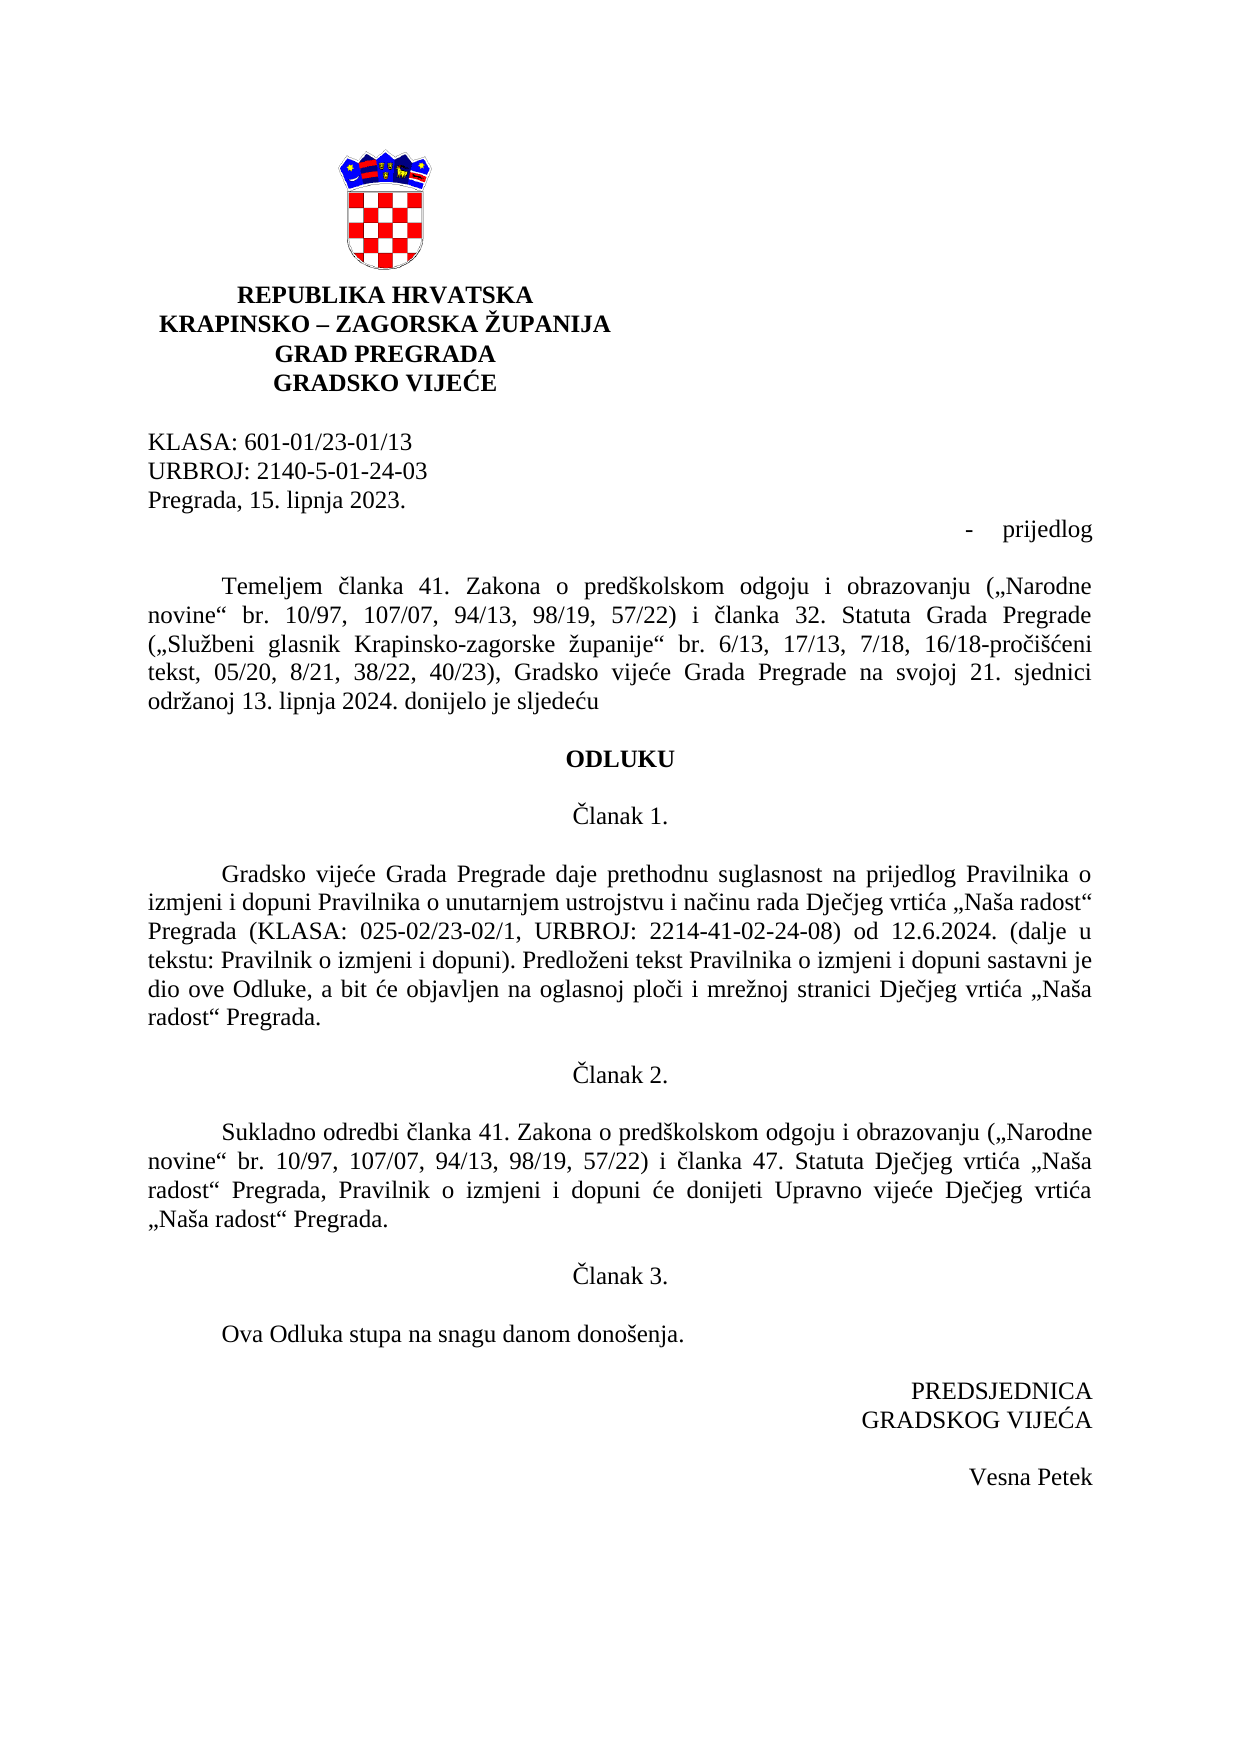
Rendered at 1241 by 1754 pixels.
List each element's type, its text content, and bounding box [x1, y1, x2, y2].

picture [337, 147, 433, 271]
text ODLUKU [148, 744, 1093, 772]
table_cell GRADSKO VIJEĆE [148, 368, 622, 399]
table_cell REPUBLIKA HRVATSKA [148, 281, 622, 309]
list prijedlog [154, 514, 1093, 542]
text Članak 2. [148, 1060, 1093, 1089]
text Temeljem članka 41. Zakona o predškolskom odgoju i obrazovanju („Narodne novine“ br. 10/97, 107/07, 94/13, 98/19, 57/22) i članka 32. Statuta Grada Pregrade („Službeni glasnik Krapinsko-zagorske županije“ br. 6/13, 17/13, 7/18, 16/18-pročišćeni tekst, 05/20, 8/21, 38/22, 40/23), Gradsko vijeće Grada Pregrade na svojoj 21. sjednici održanoj 13. lipnja 2024. donijelo je sljedeću [148, 571, 1093, 715]
text Pregrada, 15. lipnja 2023. [148, 485, 1093, 514]
text PREDSJEDNICA [148, 1376, 1093, 1405]
text GRADSKOG VIJEĆA [148, 1405, 1093, 1434]
table_cell KRAPINSKO – ZAGORSKA ŽUPANIJA [148, 309, 622, 339]
text Sukladno odredbi članka 41. Zakona o predškolskom odgoju i obrazovanju („Narodne novine“ br. 10/97, 107/07, 94/13, 98/19, 57/22) i članka 47. Statuta Dječjeg vrtića „Naša radost“ Pregrada, Pravilnik o izmjeni i dopuni će donijeti Upravno vijeće Dječjeg vrtića „Naša radost“ Pregrada. [148, 1117, 1093, 1232]
text Ova Odluka stupa na snagu danom donošenja. [148, 1319, 1093, 1347]
text KLASA: 601-01/23-01/13 [148, 427, 1093, 456]
table_header [148, 148, 622, 281]
text Članak 1. [148, 801, 1093, 830]
text Članak 3. [148, 1261, 1093, 1290]
text Vesna Petek [148, 1462, 1093, 1491]
text URBROJ: 2140-5-01-24-03 [148, 456, 1093, 485]
text Gradsko vijeće Grada Pregrade daje prethodnu suglasnost na prijedlog Pravilnika o izmjeni i dopuni Pravilnika o unutarnjem ustrojstvu i načinu rada Dječjeg vrtića „Naša radost“ Pregrada (KLASA: 025-02/23-02/1, URBROJ: 2214-41-02-24-08) od 12.6.2024. (dalje u tekstu: Pravilnik o izmjeni i dopuni). Predloženi tekst Pravilnika o izmjeni i dopuni sastavni je dio ove Odluke, a bit će objavljen na oglasnoj ploči i mrežnoj stranici Dječjeg vrtića „Naša radost“ Pregrada. [148, 859, 1093, 1031]
table_cell GRAD PREGRADA [148, 340, 622, 368]
